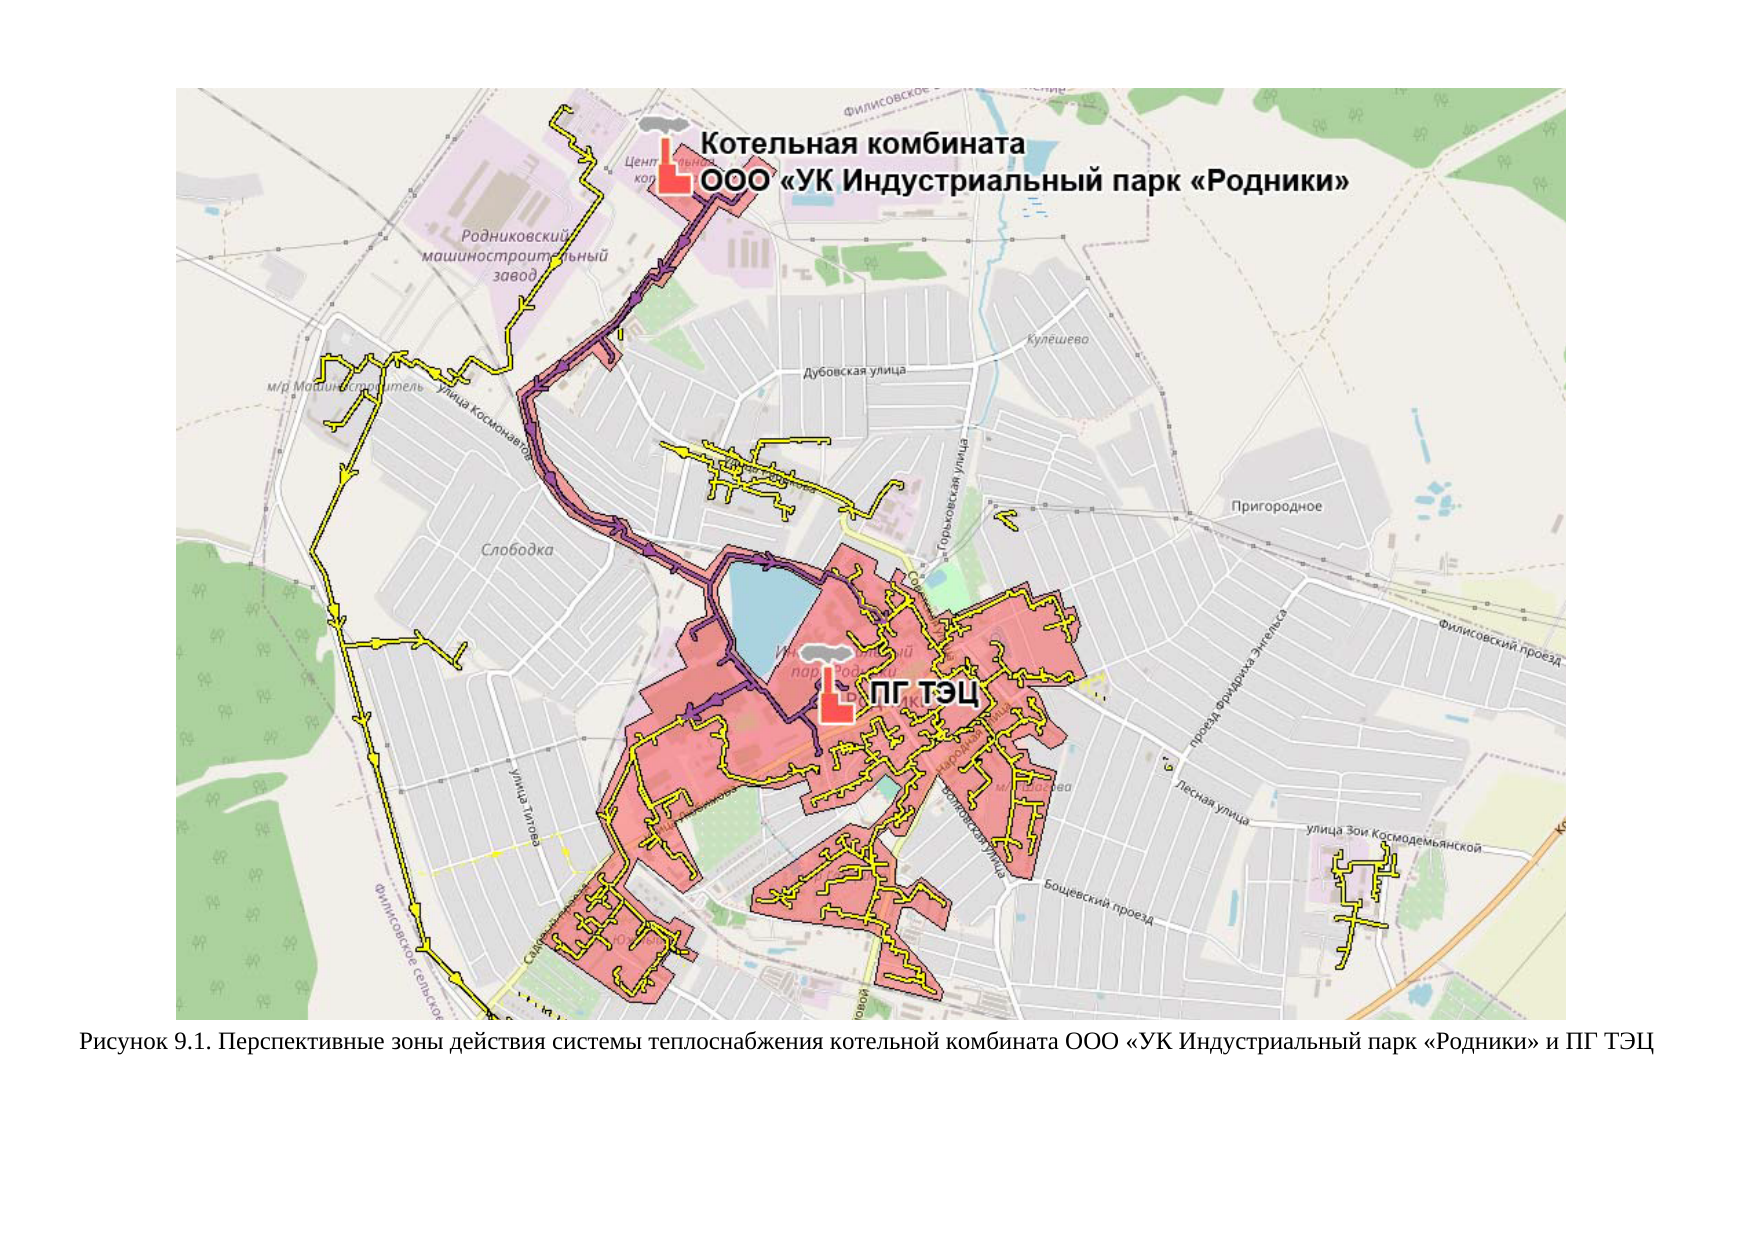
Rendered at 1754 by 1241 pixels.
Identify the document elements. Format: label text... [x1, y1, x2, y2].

text Рисунок 9.1. Перспективные зоны действия системы теплоснабжения котельной комбината ООО «УК Индустриальный парк «Родники» и ПГ ТЭЦ [77, 1026, 1657, 1055]
